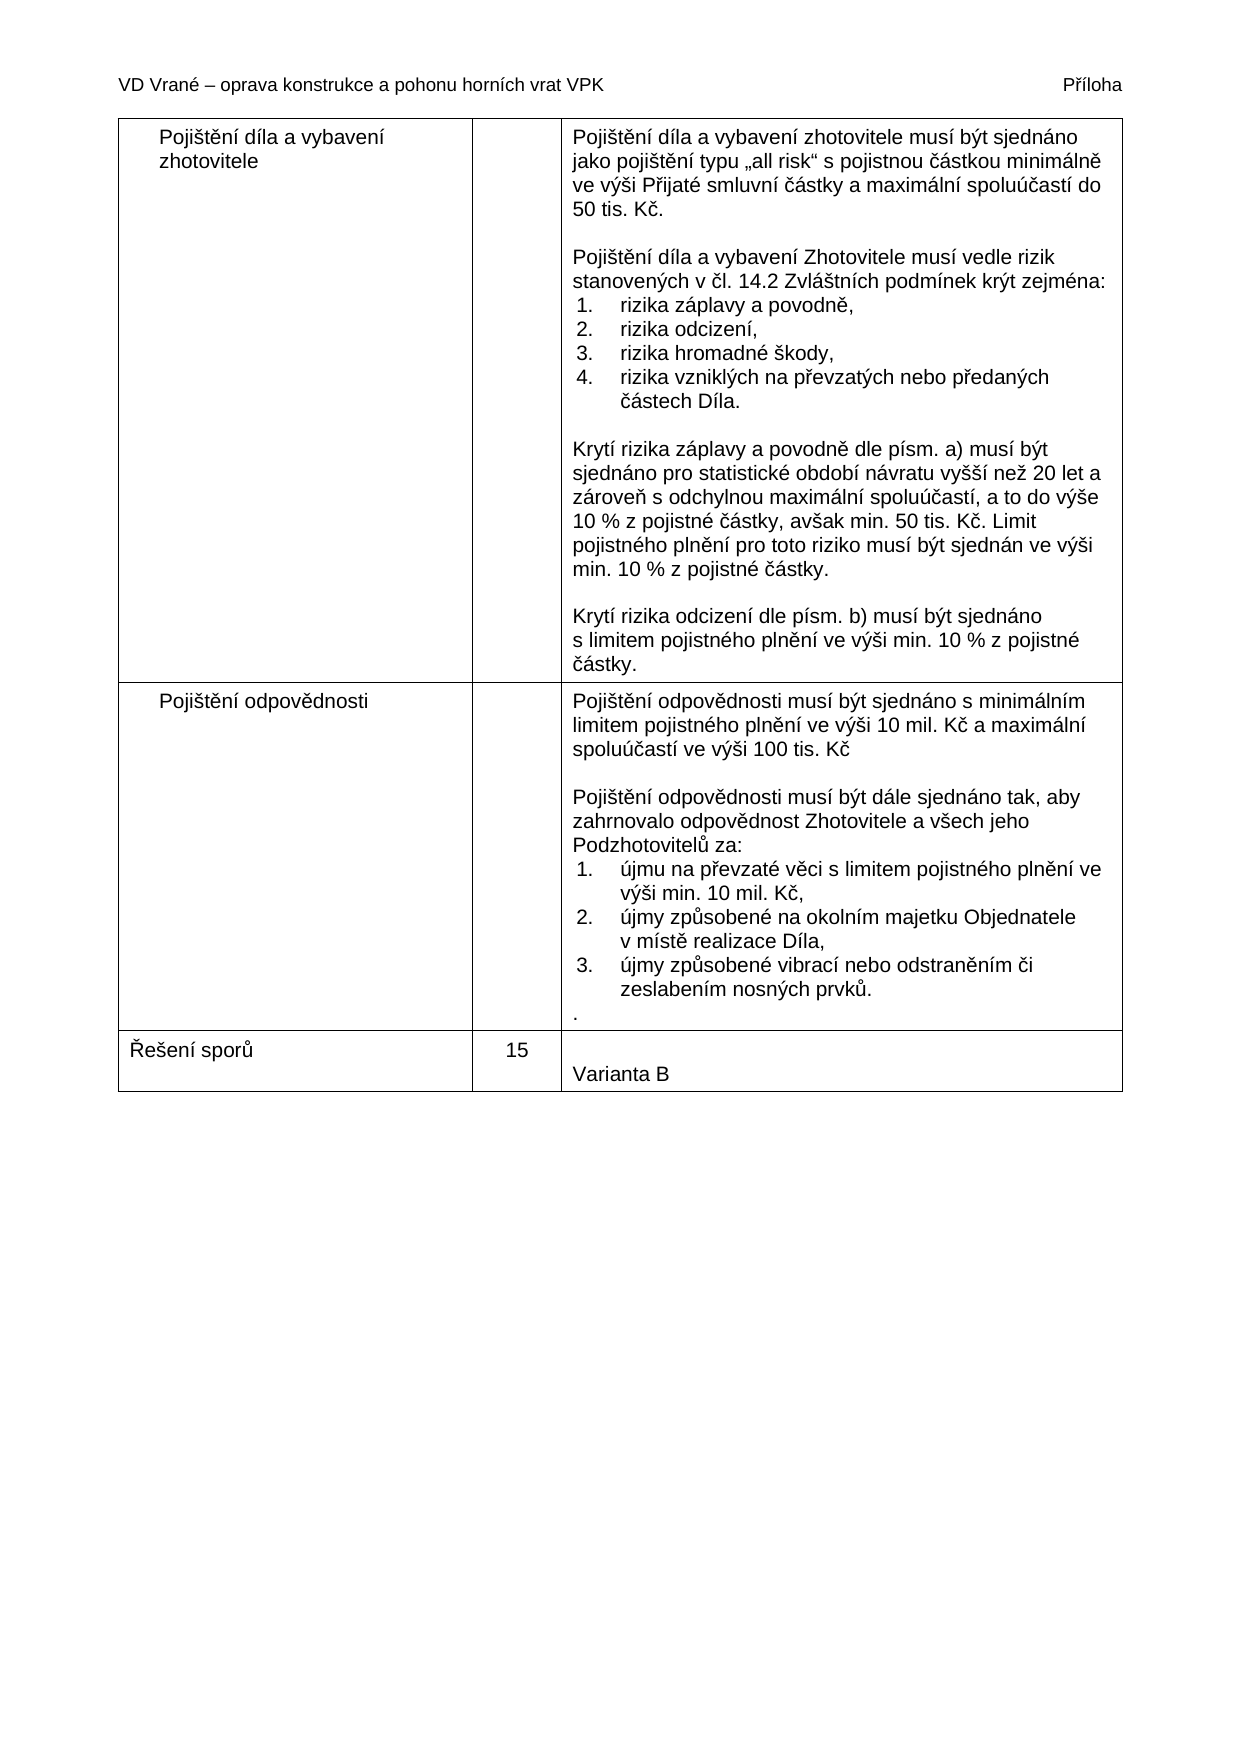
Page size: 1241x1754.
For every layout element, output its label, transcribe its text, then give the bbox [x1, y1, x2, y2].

table_cell Pojištění díla a vybavení zhotovitele [119, 119, 472, 682]
table_cell Řešení sporů [119, 1031, 472, 1091]
table_cell Pojištění odpovědnosti [119, 683, 472, 1030]
table_cell Pojištění odpovědnosti musí být sjednáno s minimálním limitem pojistného plnění ve výši 10 mil. Kč a maximální spoluúčastí ve výši 100 tis. Kč Pojištění odpovědnosti musí být dále sjednáno tak, aby zahrnovalo odpovědnost Zhotovitele a všech jeho Podzhotovitelů za: újmu na převzaté věci s limitem pojistného plnění ve výši min. 10 mil. Kč, újmy způsobené na okolním majetku Objednatele v místě realizace Díla, újmy způsobené vibrací nebo odstraněním či zeslabením nosných prvků. . [562, 683, 1122, 1030]
table_cell Pojištění díla a vybavení zhotovitele musí být sjednáno jako pojištění typu „all risk“ s pojistnou částkou minimálně ve výši Přijaté smluvní částky a maximální spoluúčastí do 50 tis. Kč. Pojištění díla a vybavení Zhotovitele musí vedle rizik stanovených v čl. 14.2 Zvláštních podmínek krýt zejména: rizika záplavy a povodně, rizika odcizení, rizika hromadné škody, rizika vzniklých na převzatých nebo předaných částech Díla. Krytí rizika záplavy a povodně dle písm. a) musí být sjednáno pro statistické období návratu vyšší než 20 let a zároveň s odchylnou maximální spoluúčastí, a to do výše 10 % z pojistné částky, avšak min. 50 tis. Kč. Limit pojistného plnění pro toto riziko musí být sjednán ve výši min. 10 % z pojistné částky. Krytí rizika odcizení dle písm. b) musí být sjednáno s limitem pojistného plnění ve výši min. 10 % z pojistné částky. [562, 119, 1122, 682]
table_cell [473, 683, 561, 1030]
table_cell Varianta B [562, 1031, 1122, 1091]
table_cell [473, 119, 561, 682]
table_cell 15 [473, 1031, 561, 1091]
